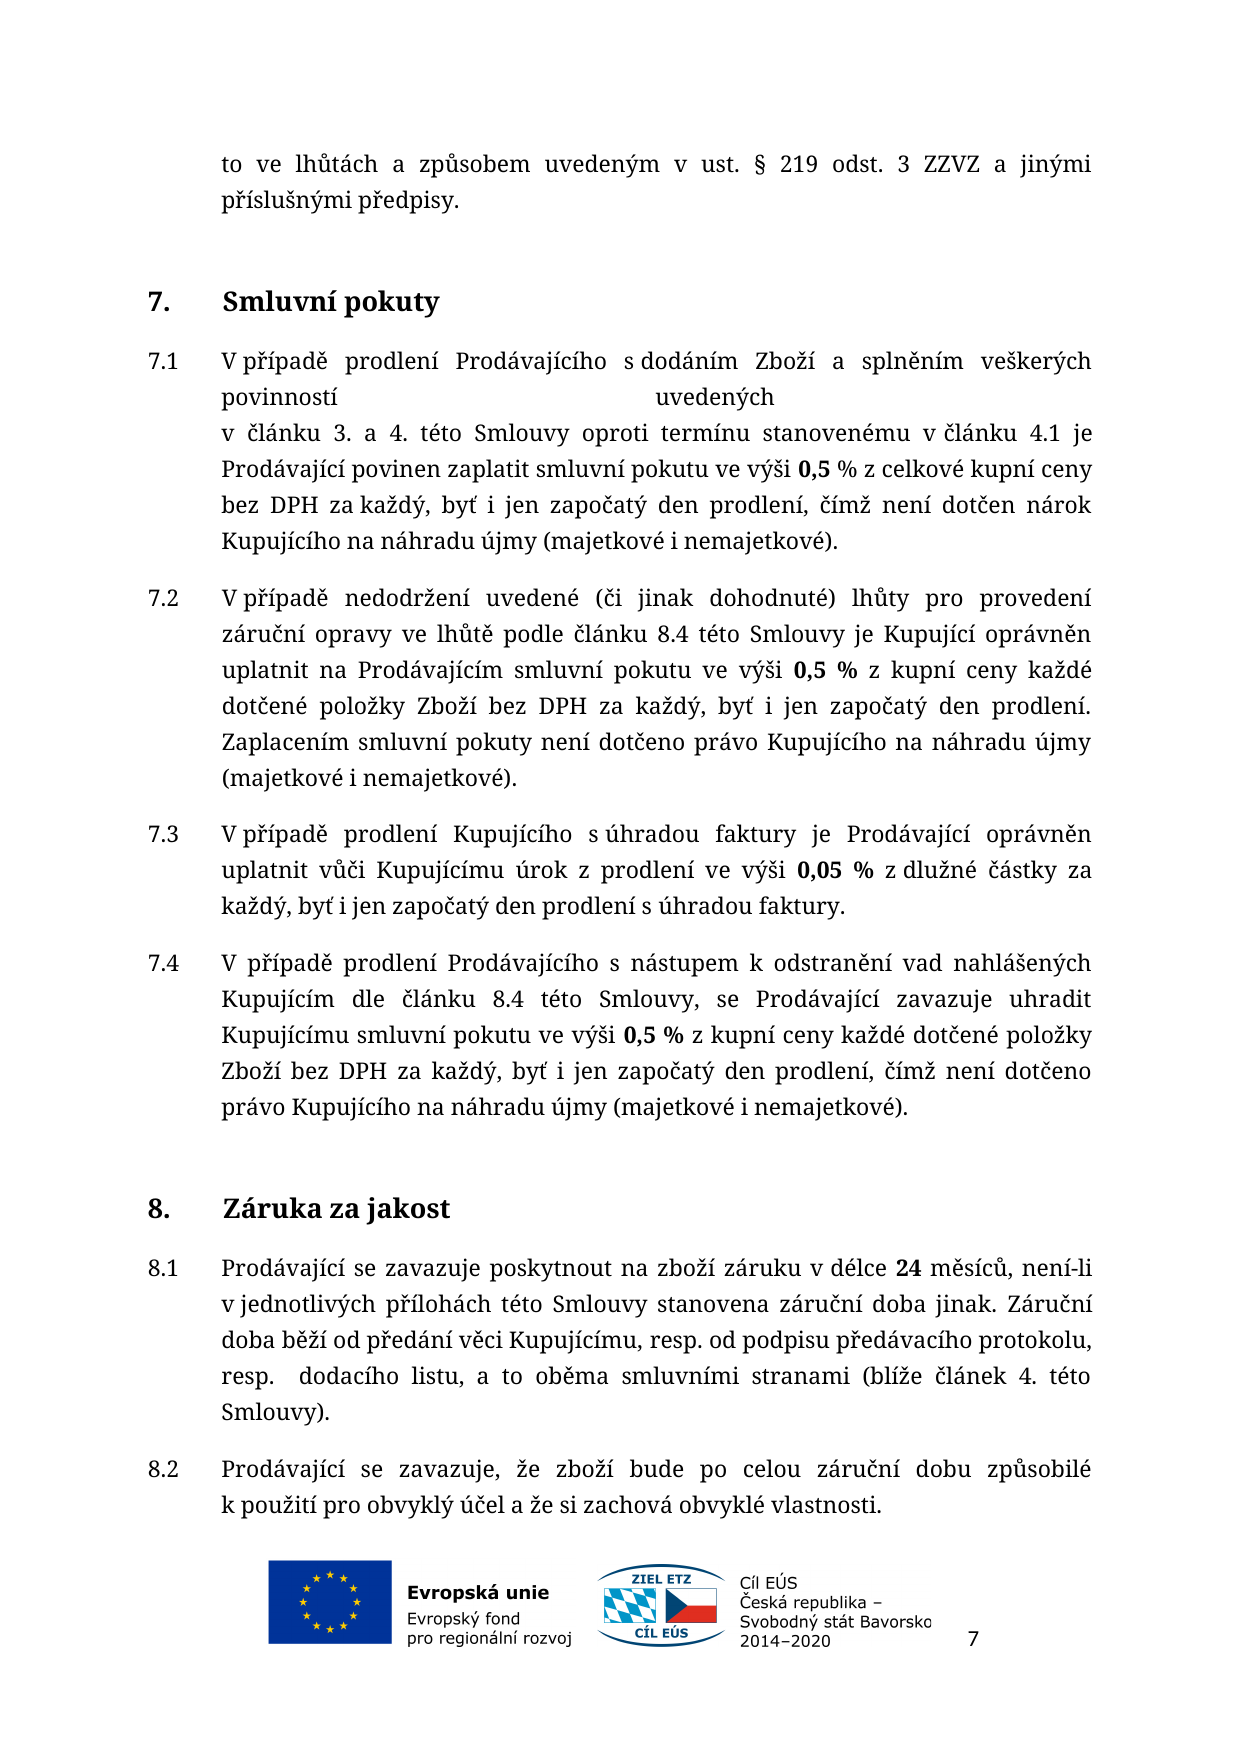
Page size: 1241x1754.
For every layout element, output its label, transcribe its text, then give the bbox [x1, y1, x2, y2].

picture [266, 1558, 577, 1647]
text 7.3 V případě prodlení Kupujícího s úhradou faktury je Prodávající oprávněn uplatnit vůči Kupujícímu úrok z prodlení ve výši 0,05 % z dlužné částky za každý, byť i jen započatý den prodlení s úhradou faktury. [148, 818, 1092, 921]
text 8.1 Prodávající se zavazuje poskytnout na zboží záruku v délce 24 měsíců, není-li v jednotlivých přílohách této Smlouvy stanovena záruční doba jinak. Záruční doba běží od předání věci Kupujícímu, resp. od podpisu předávacího protokolu, resp. dodacího listu, a to oběma smluvními stranami (blíže článek 4. této Smlouvy). [148, 1252, 1092, 1427]
text 7.2 V případě nedodržení uvedené (či jinak dohodnuté) lhůty pro provedení záruční opravy ve lhůtě podle článku 8.4 této Smlouvy je Kupující oprávněn uplatnit na Prodávajícím smluvní pokutu ve výši 0,5 % z kupní ceny každé dotčené položky Zboží bez DPH za každý, byť i jen započatý den prodlení. Zaplacením smluvní pokuty není dotčeno právo Kupujícího na náhradu újmy (majetkové i nemajetkové). [148, 582, 1092, 793]
picture [597, 1564, 932, 1647]
list Smluvní pokuty [148, 282, 1092, 319]
text 7.4 V případě prodlení Prodávajícího s nástupem k odstranění vad nahlášených Kupujícím dle článku 8.4 této Smlouvy, se Prodávající zavazuje uhradit Kupujícímu smluvní pokutu ve výši 0,5 % z kupní ceny každé dotčené položky Zboží bez DPH za každý, byť i jen započatý den prodlení, čímž není dotčeno právo Kupujícího na náhradu újmy (majetkové i nemajetkové). [148, 947, 1092, 1122]
list Záruka za jakost [148, 1189, 1092, 1226]
text 7.1 V případě prodlení Prodávajícího s dodáním Zboží a splněním veškerých povinností uvedených v článku 3. a 4. této Smlouvy oproti termínu stanovenému v článku 4.1 je Prodávající povinen zaplatit smluvní pokutu ve výši 0,5 % z celkové kupní ceny bez DPH za každý, byť i jen započatý den prodlení, čímž není dotčen nárok Kupujícího na náhradu újmy (majetkové i nemajetkové). [148, 345, 1092, 556]
text 8.2 Prodávající se zavazuje, že zboží bude po celou záruční dobu způsobilé k použití pro obvyklý účel a že si zachová obvyklé vlastnosti. [148, 1453, 1092, 1520]
